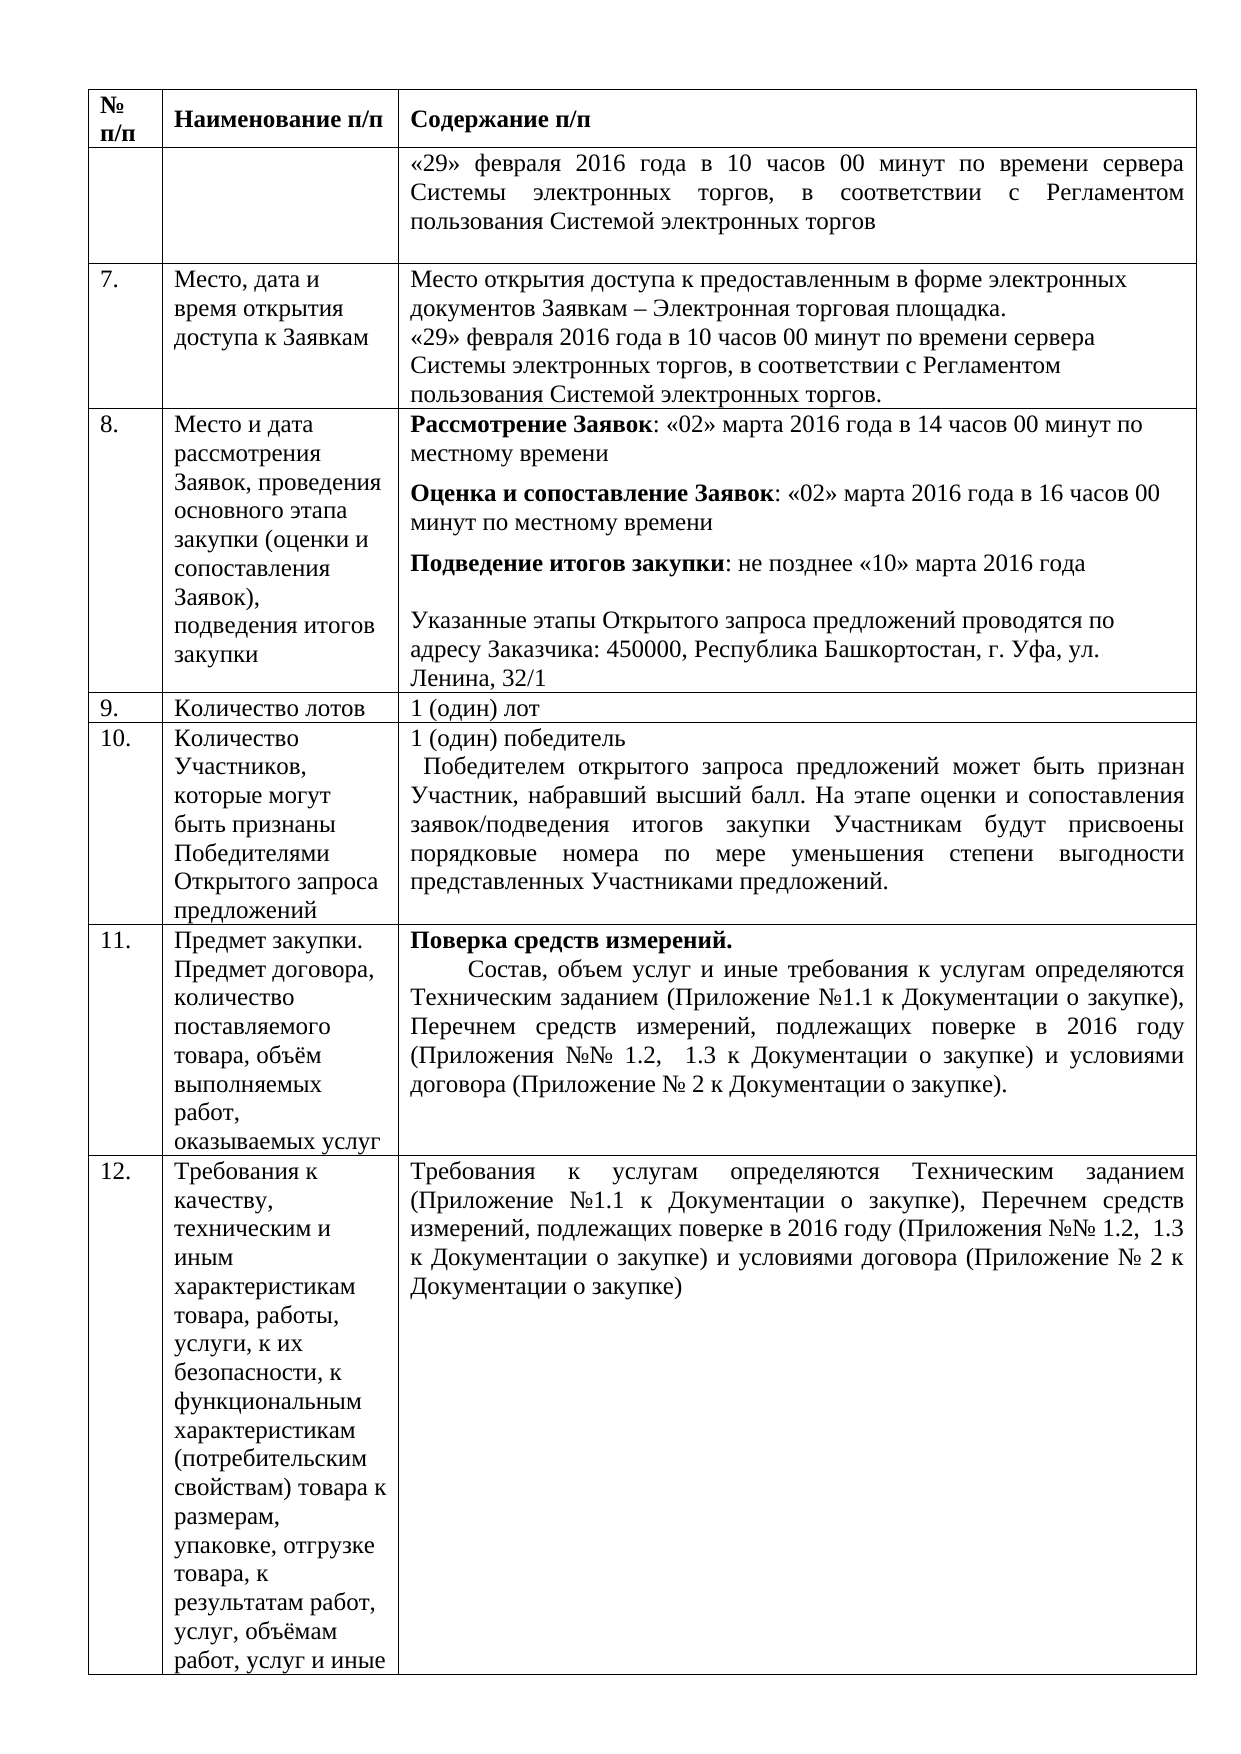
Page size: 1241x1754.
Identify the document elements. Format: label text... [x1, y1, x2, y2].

table_cell [89, 723, 162, 924]
table_cell Предмет закупки. Предмет договора, количество поставляемого товара, объём выполняемых работ, оказываемых услуг [163, 925, 398, 1155]
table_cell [163, 1156, 398, 1673]
table_header Содержание п/п [399, 90, 1196, 147]
table_cell [89, 148, 162, 263]
table_header Наименование п/п [163, 90, 398, 147]
table_header № п/п [89, 90, 162, 147]
table_cell Место, дата и время открытия доступа к Заявкам [163, 264, 398, 408]
table_cell Количество лотов [163, 693, 398, 722]
table_cell Место открытия доступа к предоставленным в форме электронных документов Заявкам – Электронная торговая площадка. «29» февраля 2016 года в 10 часов 00 минут по времени сервера Системы электронных торгов, в соответствии с Регламентом пользования Системой электронных торгов. [399, 264, 1196, 408]
table_cell Место и дата рассмотрения Заявок, проведения основного этапа закупки (оценки и сопоставления Заявок), подведения итогов закупки [163, 409, 398, 692]
table_cell Количество Участников, которые могут быть признаны Победителями Открытого запроса предложений [163, 723, 398, 924]
table_cell [89, 693, 162, 722]
table_cell Поверка средств измерений. Состав, объем услуг и иные требования к услугам определяются Техническим заданием (Приложение №1.1 к Документации о закупке), Перечнем средств измерений, подлежащих поверке в 2016 году (Приложения №№ 1.2, 1.3 к Документации о закупке) и условиями договора (Приложение № 2 к Документации о закупке). [399, 925, 1196, 1155]
table_cell [89, 1156, 162, 1673]
table_cell [89, 925, 162, 1155]
table_cell Рассмотрение Заявок: «02» марта 2016 года в 14 часов 00 минут по местному времени Оценка и сопоставление Заявок: «02» марта 2016 года в 16 часов 00 минут по местному времени Подведение итогов закупки: не позднее «10» марта 2016 года Указанные этапы Открытого запроса предложений проводятся по адресу Заказчика: 450000, Республика Башкортостан, г. Уфа, ул. Ленина, 32/1 [399, 409, 1196, 692]
table_cell [89, 264, 162, 408]
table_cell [399, 148, 1196, 263]
table_cell 1 (один) победитель Победителем открытого запроса предложений может быть признан Участник, набравший высший балл. На этапе оценки и сопоставления заявок/подведения итогов закупки Участникам будут присвоены порядковые номера по мере уменьшения степени выгодности представленных Участниками предложений. [399, 723, 1196, 924]
table_cell 1 (один) лот [399, 693, 1196, 722]
table_cell [89, 409, 162, 692]
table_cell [163, 148, 398, 263]
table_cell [399, 1156, 1196, 1673]
